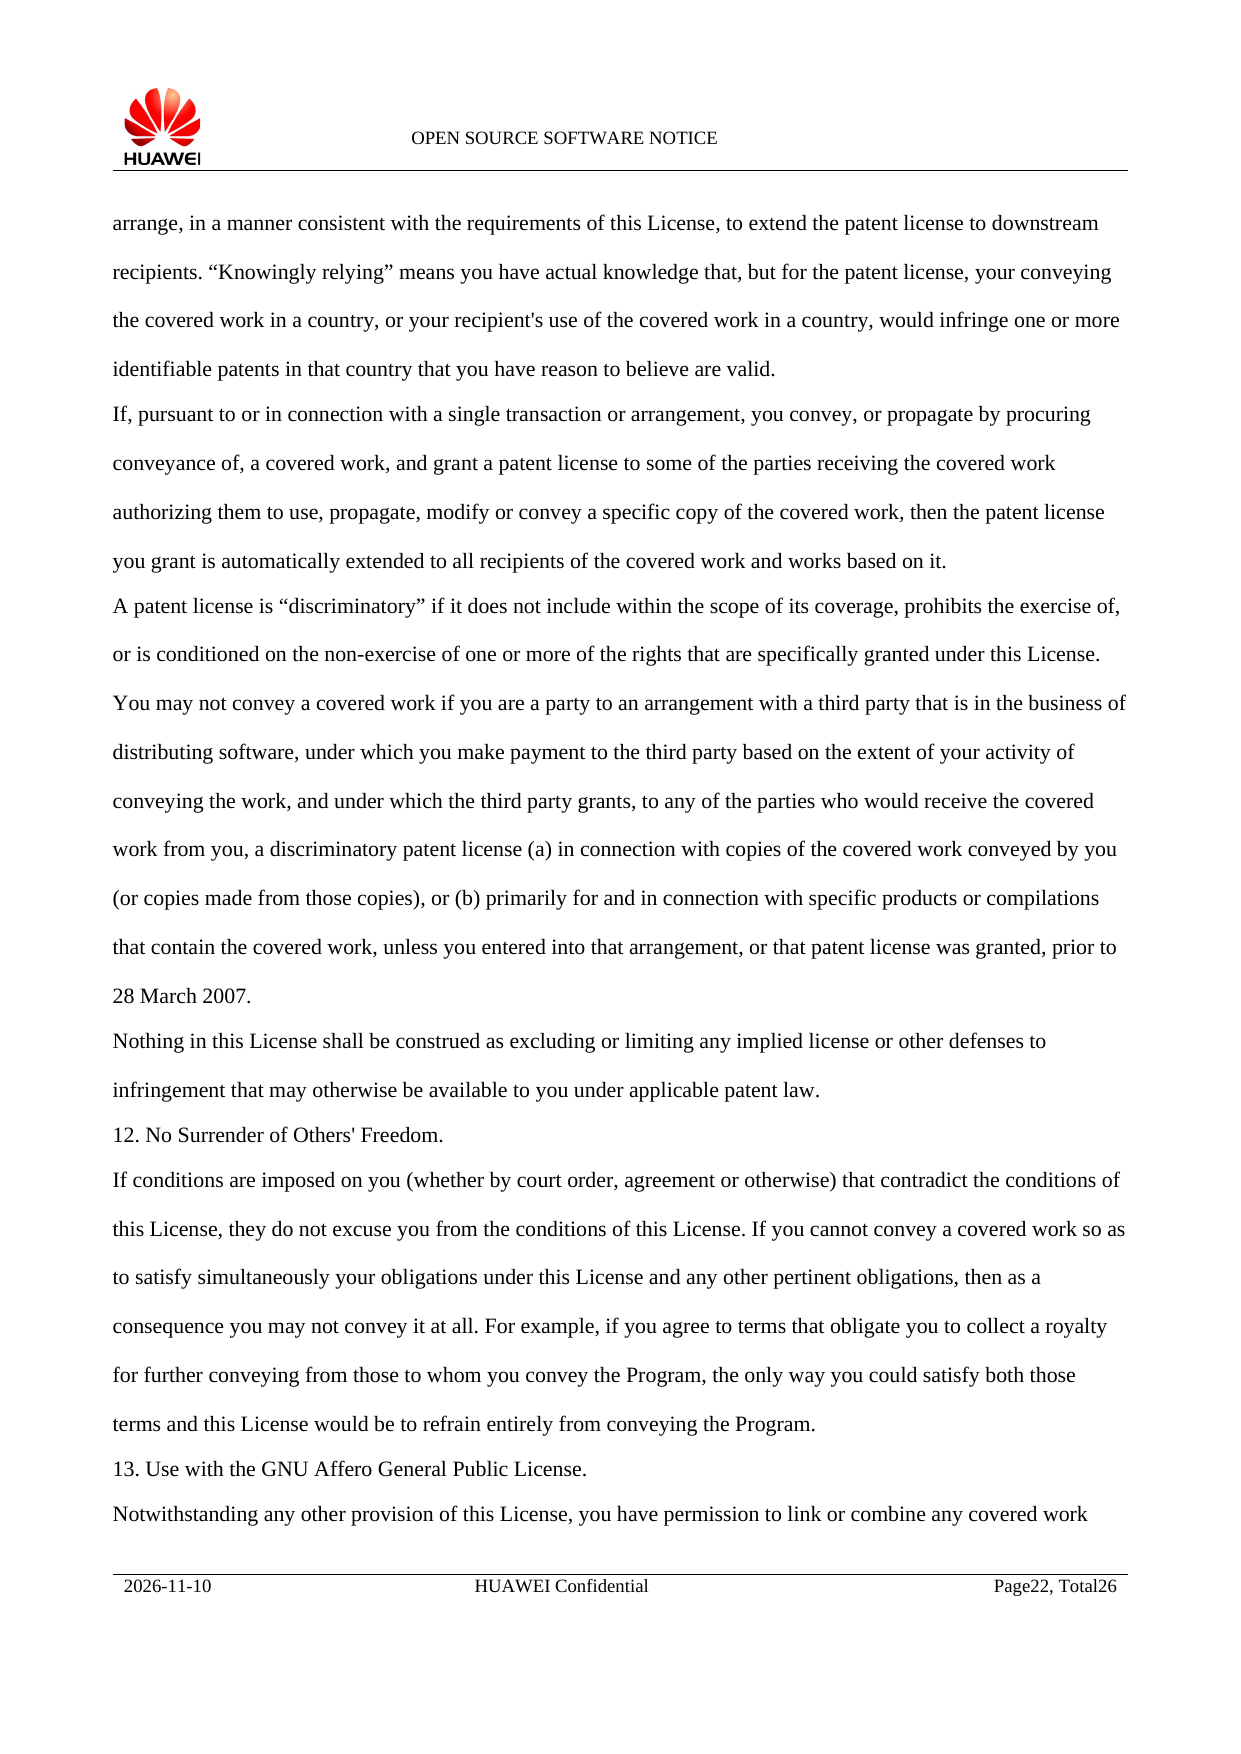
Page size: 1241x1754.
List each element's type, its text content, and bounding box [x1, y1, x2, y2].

text Nothing in this License shall be construed as excluding or limiting any implied license or other defenses to infringement that may otherwise be available to you under applicable patent law. [112, 1024, 1128, 1105]
text 12. No Surrender of Others' Freedom. [112, 1118, 1128, 1151]
text If conditions are imposed on you (whether by court order, agreement or otherwise) that contradict the conditions of this License, they do not excuse you from the conditions of this License. If you cannot convey a covered work so as to satisfy simultaneously your obligations under this License and any other pertinent obligations, then as a consequence you may not convey it at all. For example, if you agree to terms that obligate you to collect a royalty for further conveying from those to whom you convey the Program, the only way you could satisfy both those terms and this License would be to refrain entirely from conveying the Program. [112, 1163, 1128, 1439]
picture [124, 88, 201, 165]
text 13. Use with the GNU Affero General Public License. [112, 1452, 1128, 1484]
text If, pursuant to or in connection with a single transaction or arrangement, you convey, or propagate by procuring conveyance of, a covered work, and grant a patent license to some of the parties receiving the covered work authorizing them to use, propagate, modify or convey a specific copy of the covered work, then the patent license you grant is automatically extended to all recipients of the covered work and works based on it. [112, 398, 1128, 576]
text A patent license is “discriminatory” if it does not include within the scope of its coverage, prohibits the exercise of, or is conditioned on the non-exercise of one or more of the rights that are specifically granted under this License. You may not convey a covered work if you are a party to an arrangement with a third party that is in the business of distributing software, under which you make payment to the third party based on the extent of your activity of conveying the work, and under which the third party grants, to any of the parties who would receive the covered work from you, a discriminatory patent license (a) in connection with copies of the covered work conveyed by you (or copies made from those copies), or (b) primarily for and in connection with specific products or compilations that contain the covered work, unless you entered into that arrangement, or that patent license was granted, prior to 28 March 2007. [112, 589, 1128, 1012]
